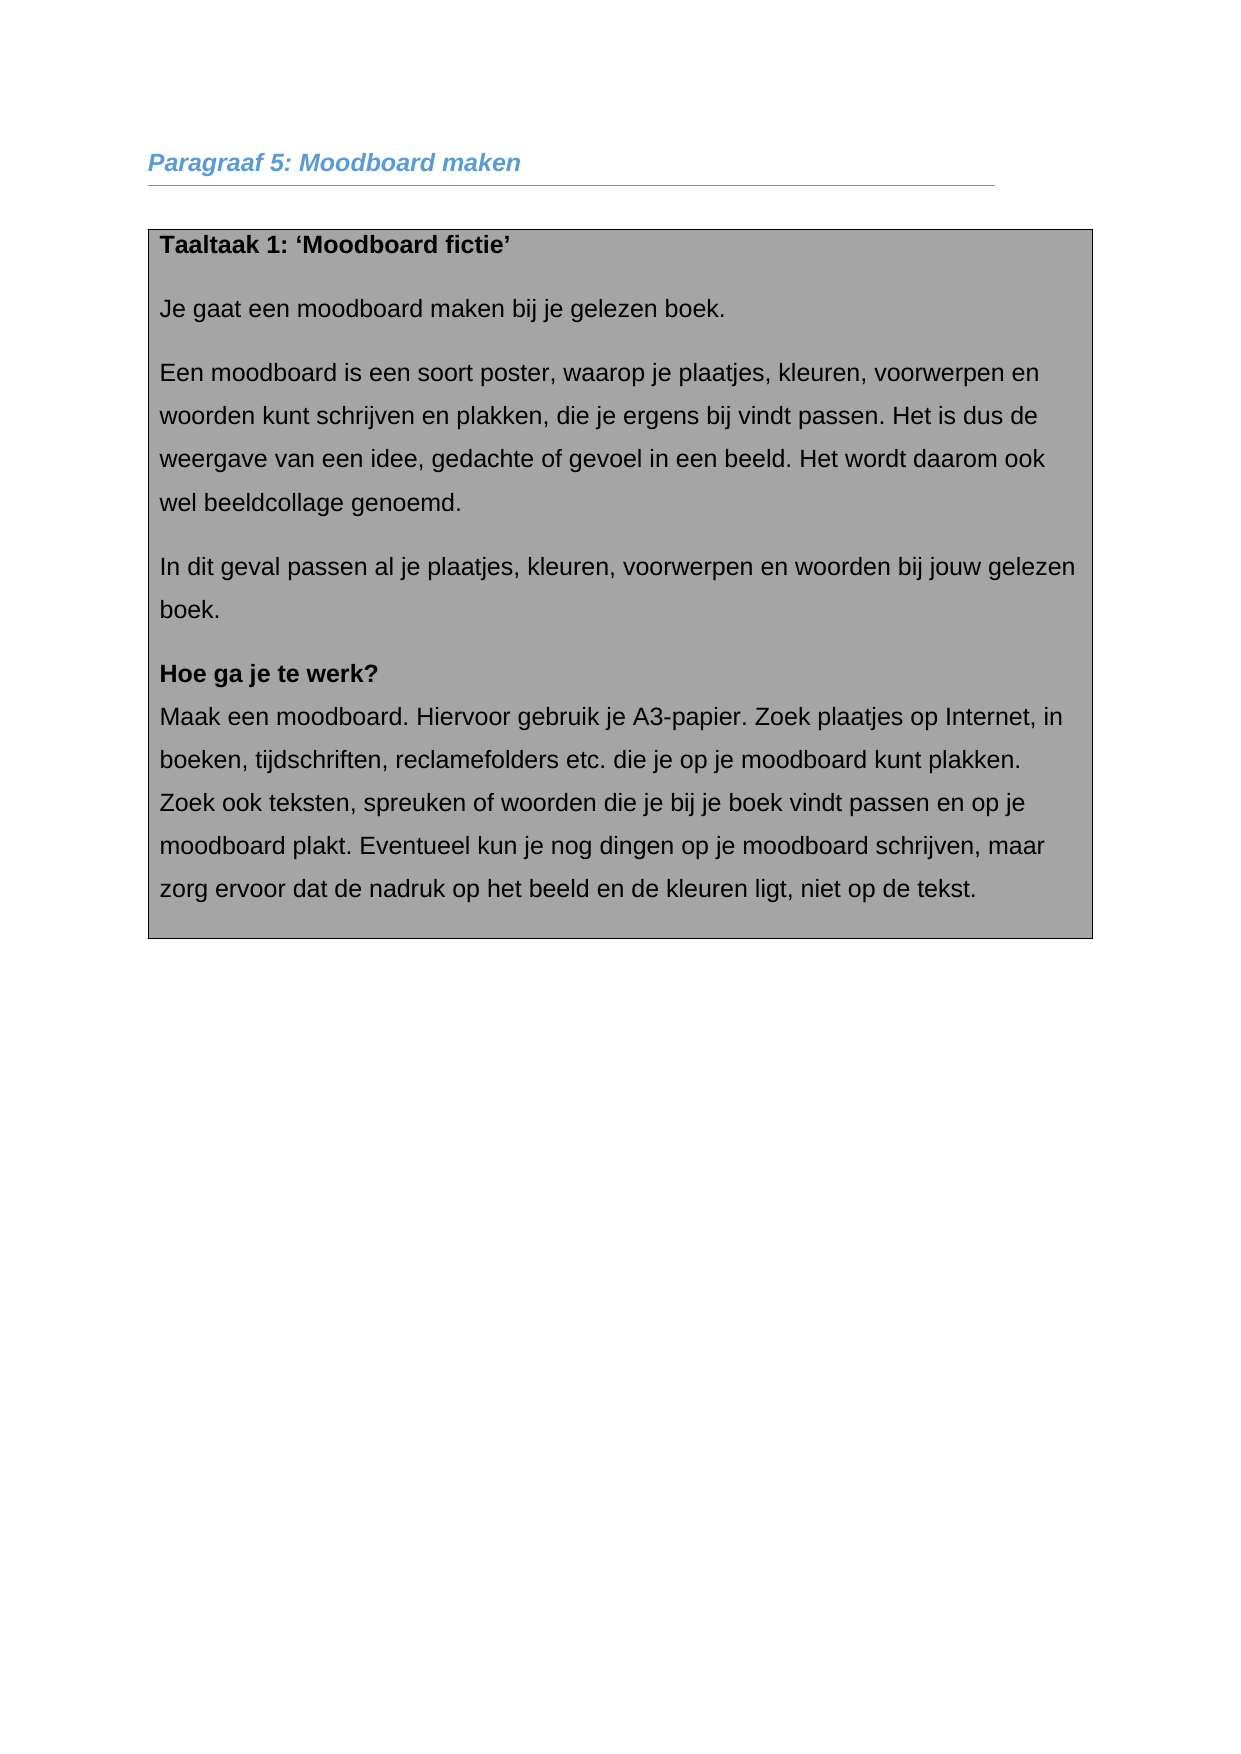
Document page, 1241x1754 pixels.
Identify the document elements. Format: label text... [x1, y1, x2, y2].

table_header Taaltaak 1: ‘Moodboard fictie’ Je gaat een moodboard maken bij je gelezen boek. Een moodboard is een soort poster, waarop je plaatjes, kleuren, voorwerpen en woorden kunt schrijven en plakken, die je ergens bij vindt passen. Het is dus de weergave van een idee, gedachte of gevoel in een beeld. Het wordt daarom ook wel beeldcollage genoemd. In dit geval passen al je plaatjes, kleuren, voorwerpen en woorden bij jouw gelezen boek. Hoe ga je te werk? Maak een moodboard. Hiervoor gebruik je A3-papier. Zoek plaatjes op Internet, in boeken, tijdschriften, reclamefolders etc. die je op je moodboard kunt plakken. Zoek ook teksten, spreuken of woorden die je bij je boek vindt passen en op je moodboard plakt. Eventueel kun je nog dingen op je moodboard schrijven, maar zorg ervoor dat de nadruk op het beeld en de kleuren ligt, niet op de tekst. [149, 230, 1092, 938]
text Paragraaf 5: Moodboard maken [148, 148, 995, 185]
